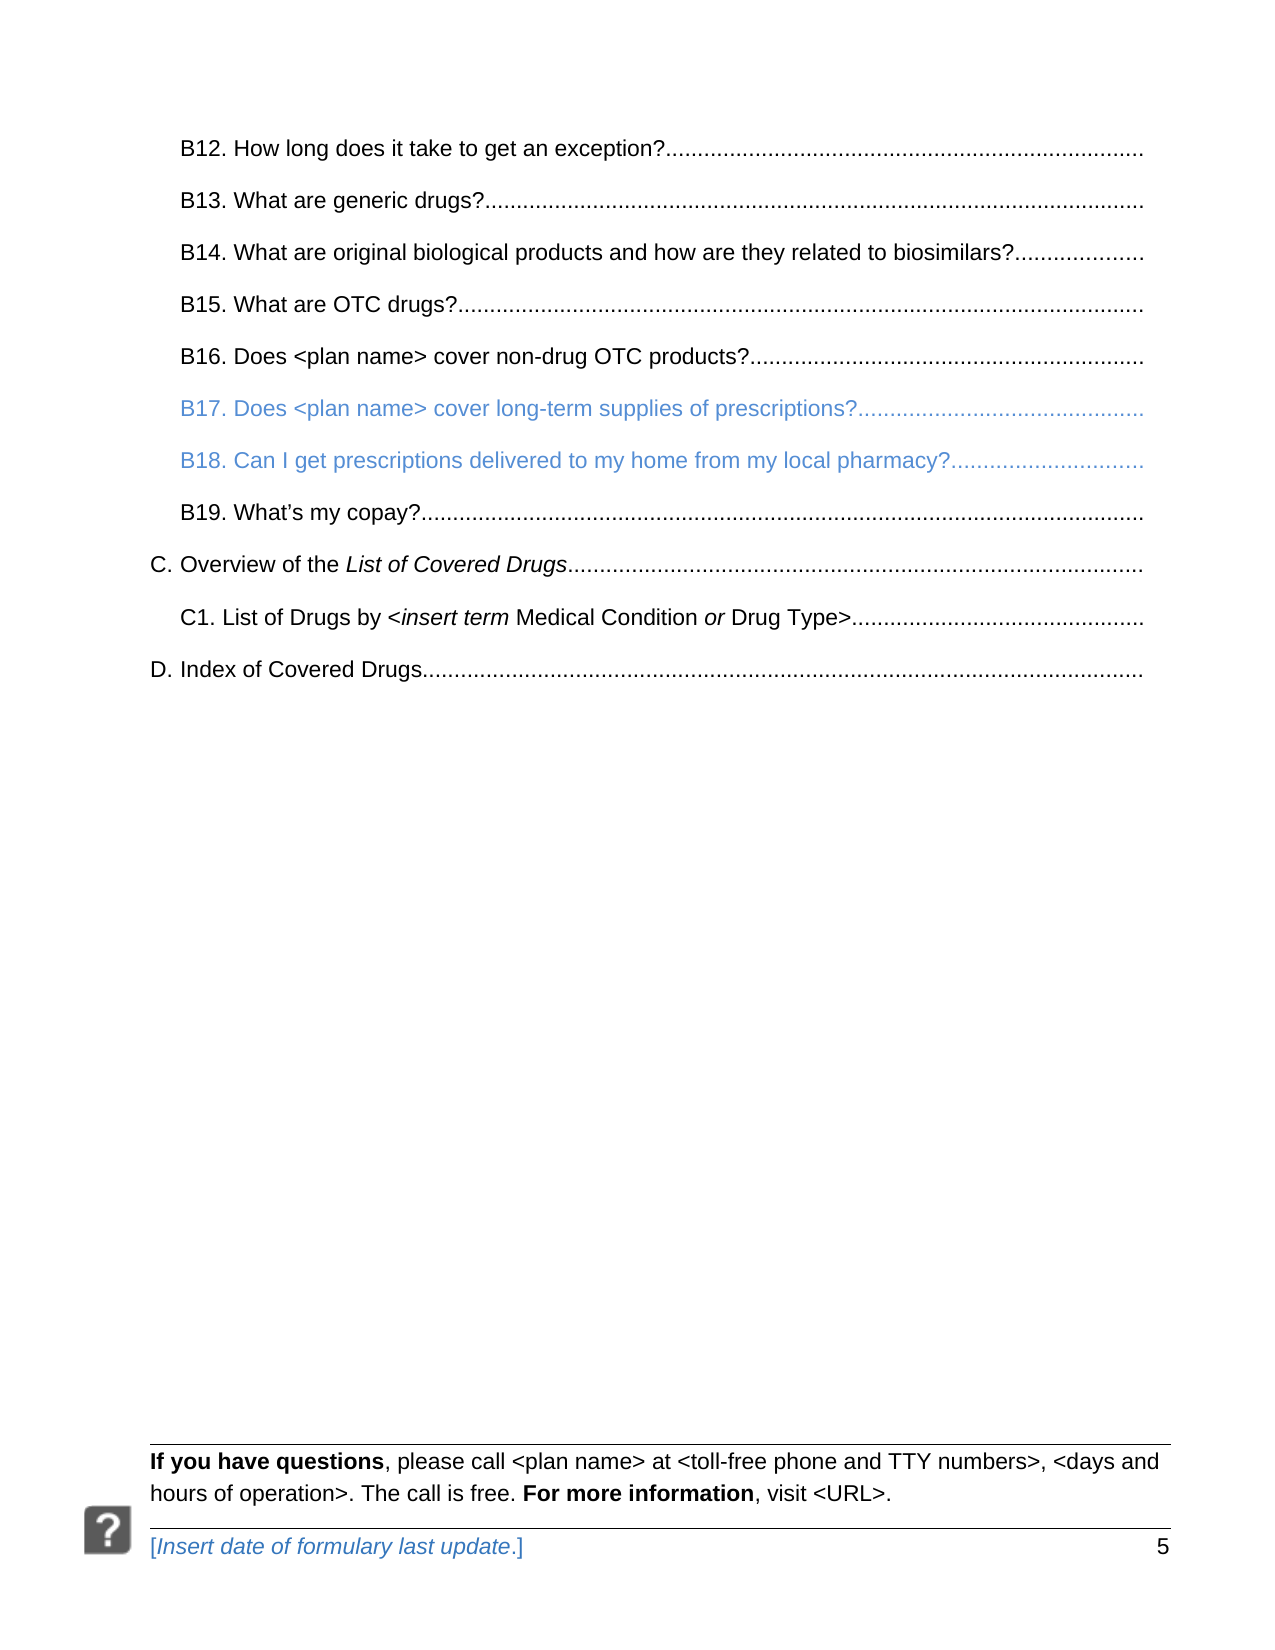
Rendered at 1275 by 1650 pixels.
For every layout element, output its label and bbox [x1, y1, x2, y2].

picture [84, 1505, 133, 1556]
